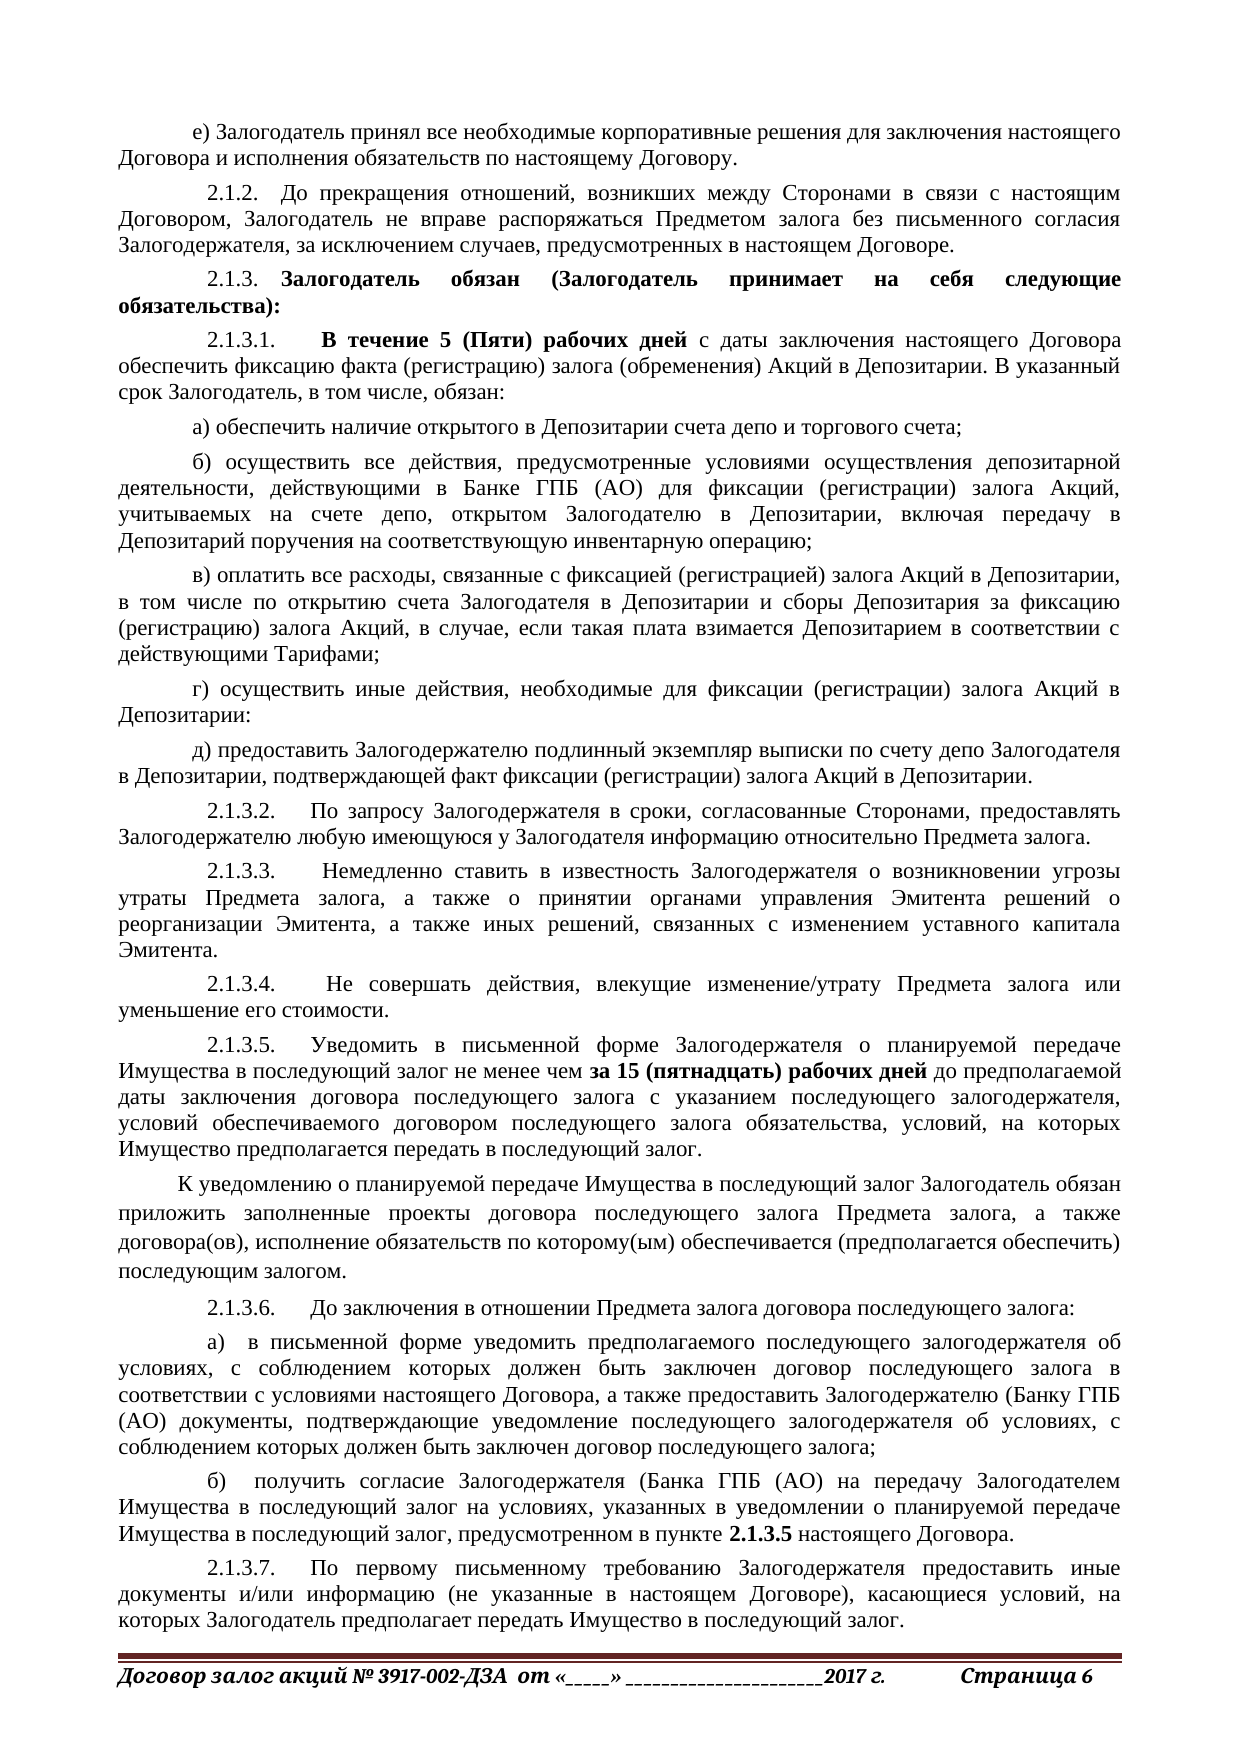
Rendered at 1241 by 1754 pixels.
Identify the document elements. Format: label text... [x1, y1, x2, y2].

text в) оплатить все расходы, связанные с фиксацией (регистрацией) залога Акций в Депозитарии, в том числе по открытию счета Залогодателя в Депозитарии и сборы Депозитария за фиксацию (регистрацию) залога Акций, в случае, если такая плата взимается Депозитарием в соответствии с действующими Тарифами; [118, 561, 1122, 667]
text г) осуществить иные действия, необходимые для фиксации (регистрации) залога Акций в Депозитарии: [118, 675, 1122, 728]
text б) осуществить все действия, предусмотренные условиями осуществления депозитарной деятельности, действующими в Банке ГПБ (АО) для фиксации (регистрации) залога Акций, учитываемых на счете депо, открытом Залогодателю в Депозитарии, включая передачу в Депозитарий поручения на соответствующую инвентарную операцию; [118, 448, 1122, 553]
list В течение 5 (Пяти) рабочих дней с даты заключения настоящего Договора обеспечить фиксацию факта (регистрацию) залога (обременения) Акций в Депозитарии. В указанный срок Залогодатель, в том числе, обязан: [118, 326, 1122, 405]
text К уведомлению о планируемой передаче Имущества в последующий залог Залогодатель обязан приложить заполненные проекты договора последующего залога Предмета залога, а также договора(ов), исполнение обязательств по которому(ым) обеспечивается (предполагается обеспечить) последующим залогом. [118, 1170, 1122, 1283]
text д) предоставить Залогодержателю подлинный экземпляр выписки по счету депо Залогодателя в Депозитарии, подтверждающей факт фиксации (регистрации) залога Акций в Депозитарии. [118, 736, 1122, 789]
text б) получить согласие Залогодержателя (Банка ГПБ (АО) на передачу Залогодателем Имущества в последующий залог на условиях, указанных в уведомлении о планируемой передаче Имущества в последующий залог, предусмотренном в пункте 2.1.3.5 настоящего Договора. [118, 1468, 1122, 1546]
text а) в письменной форме уведомить предполагаемого последующего залогодержателя об условиях, с соблюдением которых должен быть заключен договор последующего залога в соответствии с условиями настоящего Договора, а также предоставить Залогодержателю (Банку ГПБ (АО) документы, подтверждающие уведомление последующего залогодержателя об условиях, с соблюдением которых должен быть заключен договор последующего залога; [118, 1329, 1122, 1459]
list До заключения в отношении Предмета залога договора последующего залога: [118, 1294, 1122, 1320]
text а) обеспечить наличие открытого в Депозитарии счета депо и торгового счета; [118, 413, 1122, 439]
list Уведомить в письменной форме Залогодержателя о планируемой передаче Имущества в последующий залог не менее чем за 15 (пятнадцать) рабочих дней до предполагаемой даты заключения договора последующего залога с указанием последующего залогодержателя, условий обеспечиваемого договором последующего залога обязательства, условий, на которых Имущество предполагается передать в последующий залог. [118, 1031, 1122, 1162]
list Не совершать действия, влекущие изменение/утрату Предмета залога или уменьшение его стоимости. [118, 971, 1122, 1023]
list Немедленно ставить в известность Залогодержателя о возникновении угрозы утраты Предмета залога, а также о принятии органами управления Эмитента решений о реорганизации Эмитента, а также иных решений, связанных с изменением уставного капитала Эмитента. [118, 858, 1122, 962]
list По первому письменному требованию Залогодержателя предоставить иные документы и/или информацию (не указанные в настоящем Договоре), касающиеся условий, на которых Залогодатель предполагает передать Имущество в последующий залог. [118, 1554, 1122, 1633]
list Залогодатель обязан (Залогодатель принимает на себя следующие обязательства): [118, 266, 1122, 318]
list До прекращения отношений, возникших между Сторонами в связи с настоящим Договором, Залогодатель не вправе распоряжаться Предметом залога без письменного согласия Залогодержателя, за исключением случаев, предусмотренных в настоящем Договоре. [118, 179, 1122, 257]
text е) Залогодатель принял все необходимые корпоративные решения для заключения настоящего Договора и исполнения обязательств по настоящему Договору. [118, 118, 1122, 171]
list По запросу Залогодержателя в сроки, согласованные Сторонами, предоставлять Залогодержателю любую имеющуюся у Залогодателя информацию относительно Предмета залога. [118, 797, 1122, 849]
